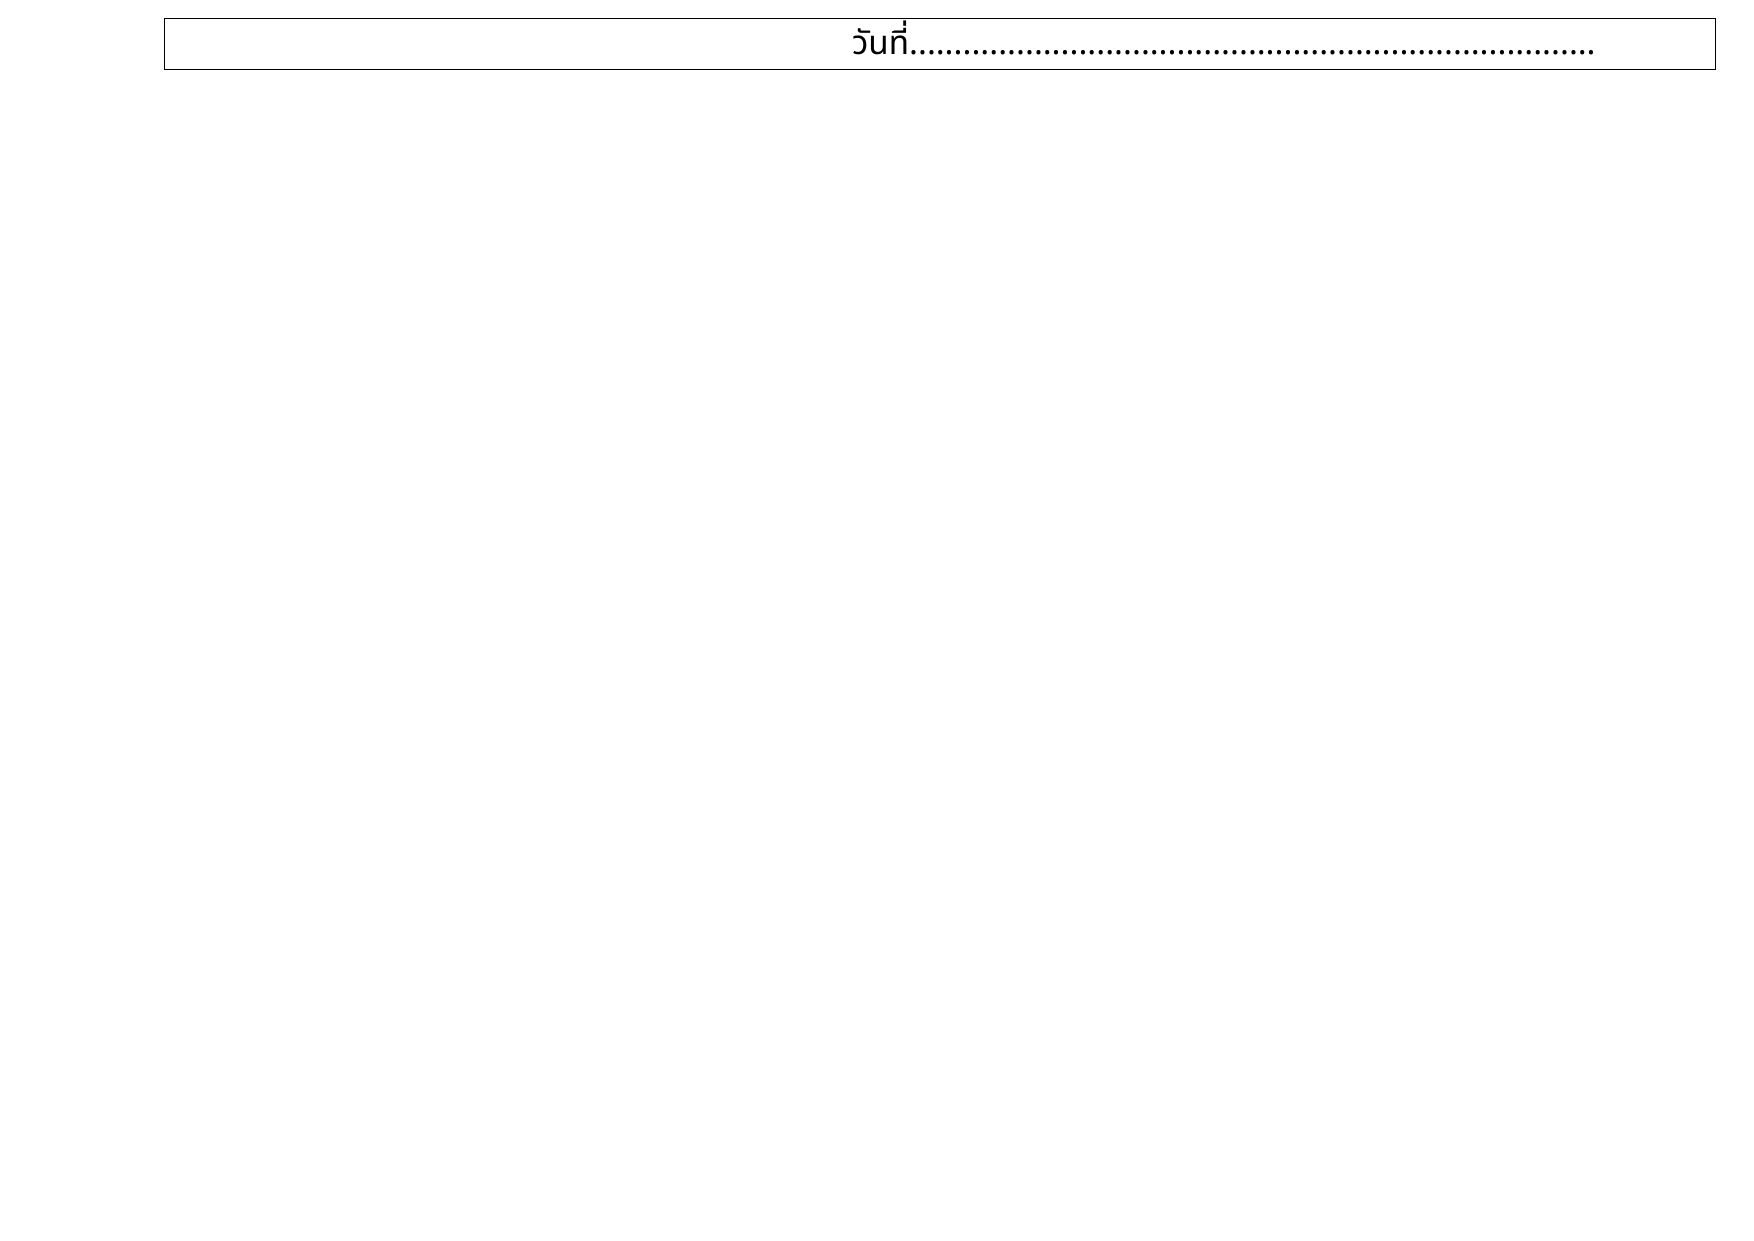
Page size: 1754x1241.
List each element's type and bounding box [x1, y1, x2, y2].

table_cell [165, 19, 1715, 69]
